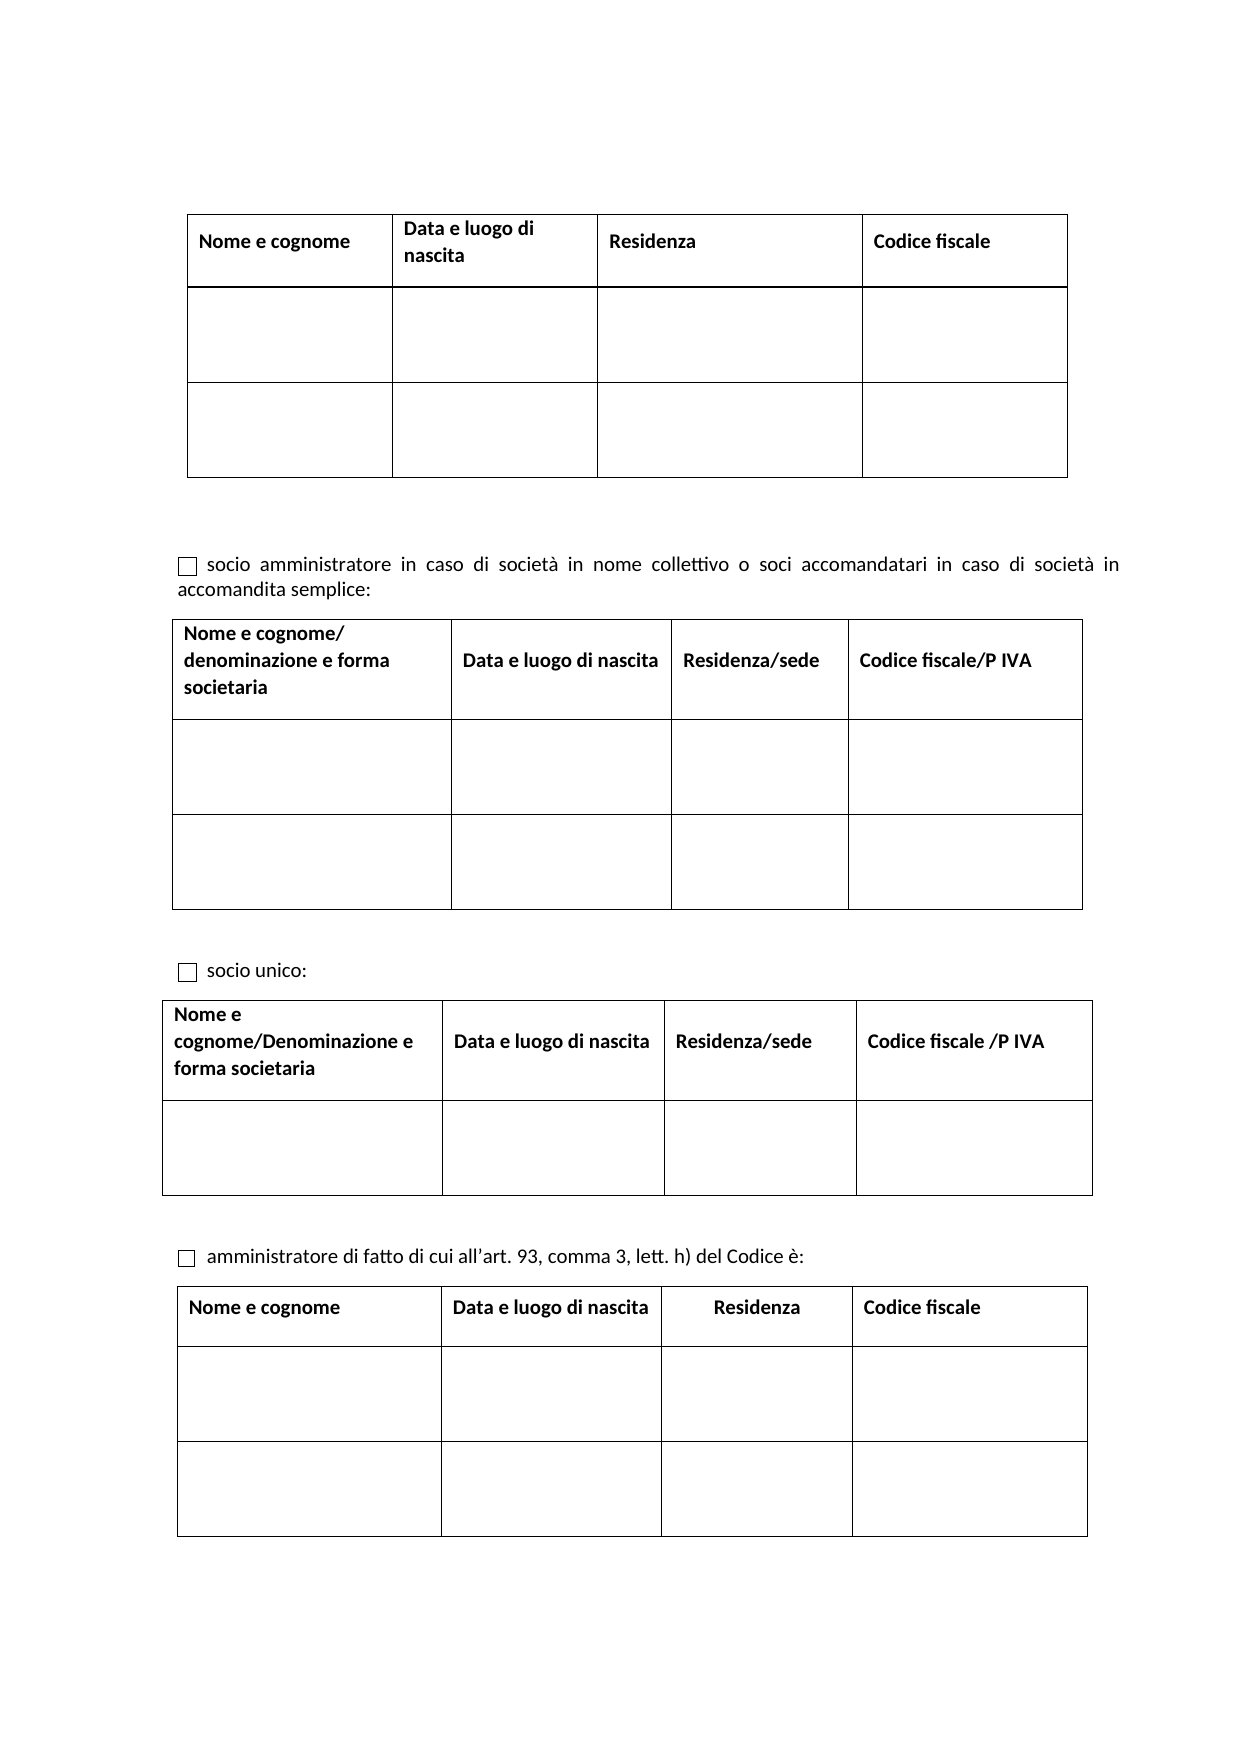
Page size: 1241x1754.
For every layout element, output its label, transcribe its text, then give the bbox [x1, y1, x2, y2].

table_cell [665, 1101, 856, 1195]
table_cell [188, 288, 392, 382]
table_cell [443, 1101, 664, 1195]
table_cell [849, 720, 1082, 814]
table_cell [598, 383, 862, 477]
table_cell [863, 383, 1067, 477]
table_header Codice fiscale [863, 215, 1067, 286]
table_header Codice fiscale/P IVA [849, 620, 1082, 719]
table_header Data e luogo di nascita [452, 620, 671, 719]
table_cell [863, 288, 1067, 382]
table_cell [598, 288, 862, 382]
table_header Residenza [598, 215, 862, 286]
table_cell [173, 815, 451, 909]
table_cell [173, 720, 451, 814]
table_cell [393, 383, 597, 477]
table_cell [163, 1101, 442, 1195]
table_cell [188, 383, 392, 477]
table_header Nome e cognome/Denominazione e forma societaria [163, 1001, 442, 1100]
table_header Nome e cognome [178, 1287, 441, 1346]
table_cell [662, 1347, 852, 1441]
text socio unico: [162, 958, 1122, 983]
table_cell [672, 815, 848, 909]
table_header Data e luogo di nascita [443, 1001, 664, 1100]
table_header Codice fiscale [853, 1287, 1087, 1346]
table_cell [849, 815, 1082, 909]
table_cell [393, 288, 597, 382]
table_cell [452, 815, 671, 909]
table_cell [672, 720, 848, 814]
text socio amministratore in caso di società in nome collettivo o soci accomandatari in caso di società in accomandita semplice: [177, 551, 1122, 602]
table_cell [442, 1347, 661, 1441]
table_header Data e luogo di nascita [393, 215, 597, 286]
text amministratore di fatto di cui all’art. 93, comma 3, lett. h) del Codice è: [162, 1243, 1122, 1269]
table_cell [178, 1442, 441, 1536]
table_header Nome e cognome/ denominazione e forma societaria [173, 620, 451, 719]
table_cell [853, 1442, 1087, 1536]
table_cell [857, 1101, 1092, 1195]
table_header Residenza [662, 1287, 852, 1346]
table_header Data e luogo di nascita [442, 1287, 661, 1346]
table_cell [178, 1347, 441, 1441]
table_header Residenza/sede [665, 1001, 856, 1100]
table_cell [853, 1347, 1087, 1441]
table_cell [452, 720, 671, 814]
table_header Nome e cognome [188, 215, 392, 286]
table_header Codice fiscale /P IVA [857, 1001, 1092, 1100]
table_cell [662, 1442, 852, 1536]
table_header Residenza/sede [672, 620, 848, 719]
table_cell [442, 1442, 661, 1536]
